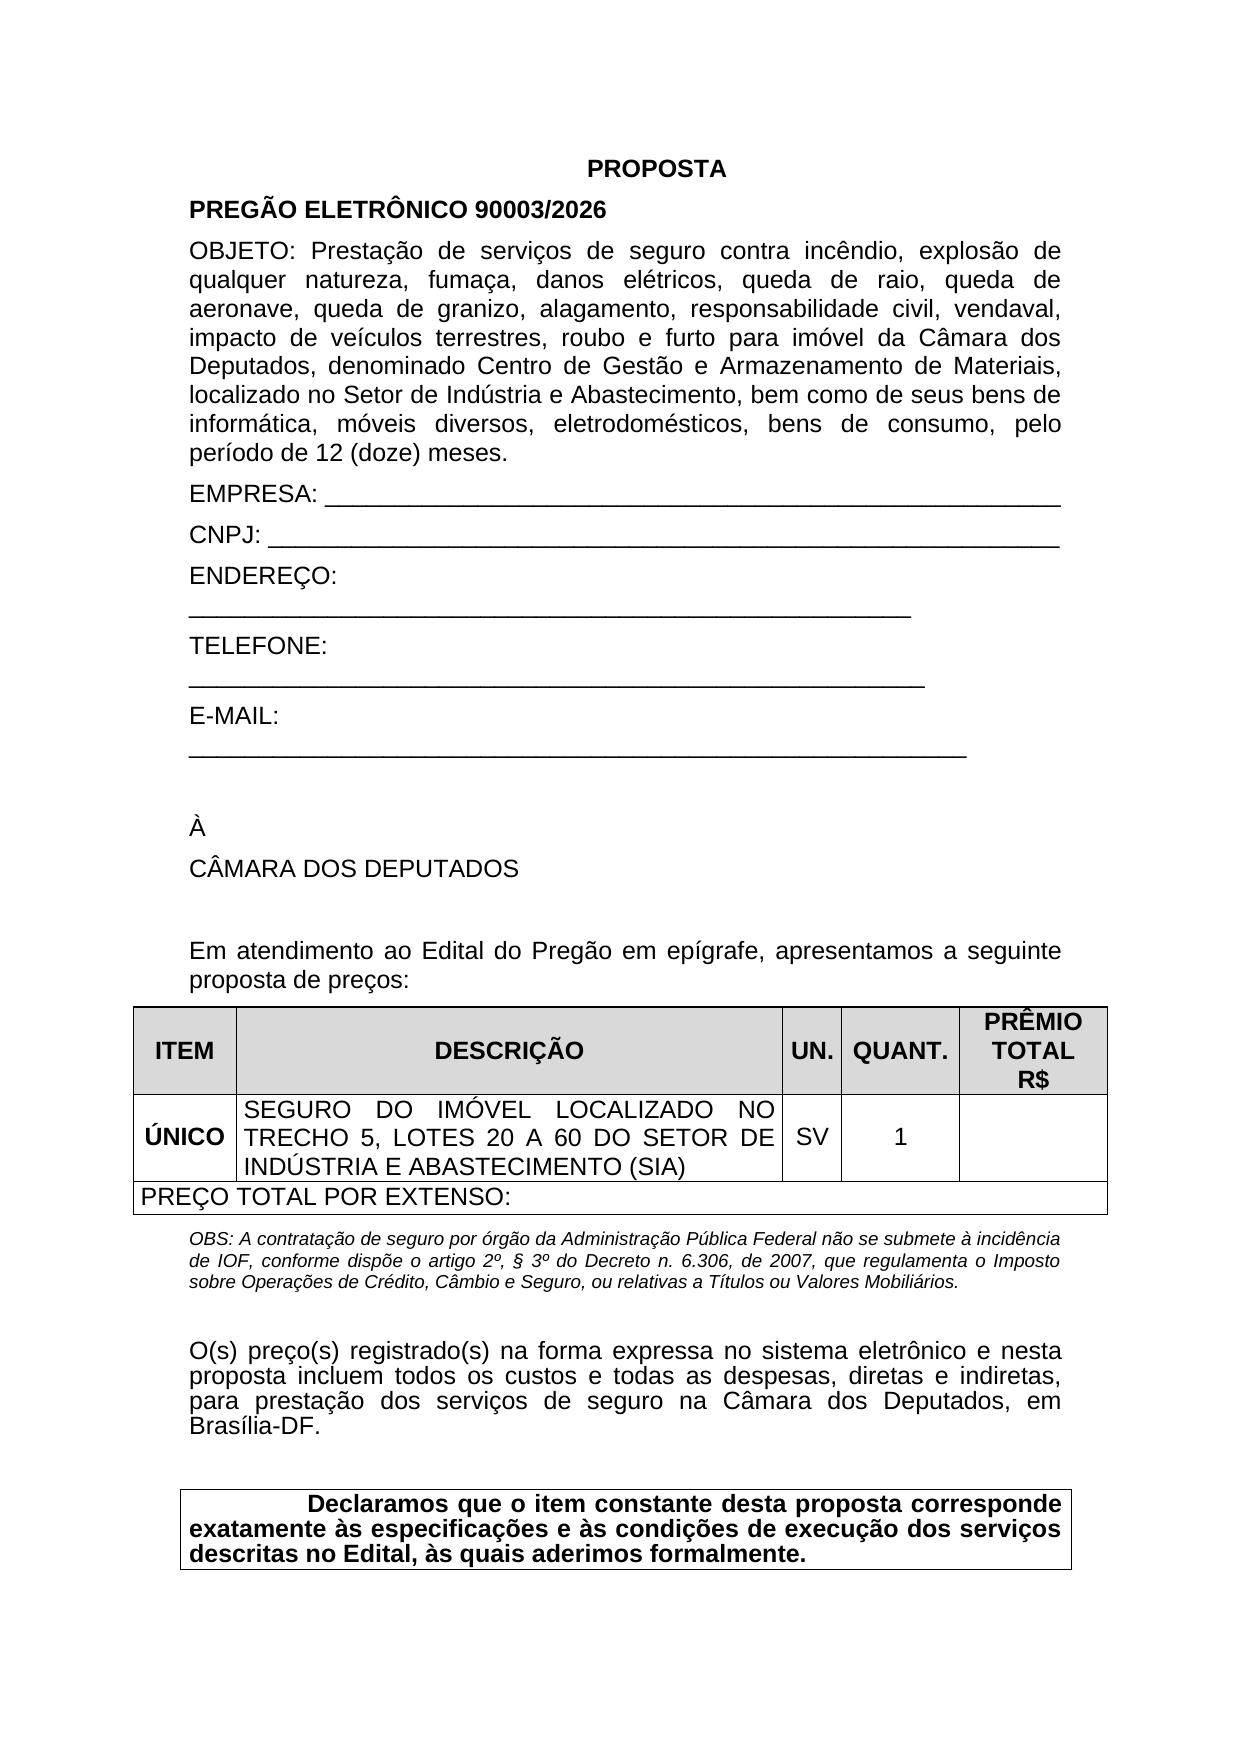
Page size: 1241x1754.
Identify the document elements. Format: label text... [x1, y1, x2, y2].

table_cell ÚNICO [134, 1095, 236, 1181]
text Em atendimento ao Edital do Pregão em epígrafe, apresentamos a seguinte proposta de preços: [189, 936, 1063, 994]
text OBJETO: Prestação de serviços de seguro contra incêndio, explosão de qualquer natureza, fumaça, danos elétricos, queda de raio, queda de aeronave, queda de granizo, alagamento, responsabilidade civil, vendaval, impacto de veículos terrestres, roubo e furto para imóvel da Câmara dos Deputados, denominado Centro de Gestão e Armazenamento de Materiais, localizado no Setor de Indústria e Abastecimento, bem como de seus bens de informática, móveis diversos, eletrodomésticos, bens de consumo, pelo período de 12 (doze) meses. [189, 236, 1063, 466]
table_cell PREÇO TOTAL POR EXTENSO: [134, 1182, 1107, 1214]
table_cell SEGURO DO IMÓVEL LOCALIZADO NO TRECHO 5, LOTES 20 A 60 DO SETOR DE INDÚSTRIA E ABASTECIMENTO (SIA) [237, 1095, 782, 1181]
text EMPRESA: _____________________________________________________ [189, 479, 1063, 508]
text O(s) preço(s) registrado(s) na forma expressa no sistema eletrônico e nesta proposta incluem todos os custos e todas as despesas, diretas e indiretas, para prestação dos serviços de seguro na Câmara dos Deputados, em Brasília-DF. [189, 1339, 1063, 1439]
text E-MAIL: ________________________________________________________ [189, 701, 1063, 759]
table_cell 1 [842, 1095, 959, 1181]
table_header DESCRIÇÃO [237, 1008, 782, 1094]
table_header ITEM [134, 1008, 236, 1094]
table_header UN. [783, 1008, 841, 1094]
table_cell [960, 1095, 1107, 1181]
table_header PRÊMIO TOTAL R$ [960, 1008, 1107, 1094]
text TELEFONE: _____________________________________________________ [189, 631, 1063, 689]
text ENDEREÇO: ____________________________________________________ [189, 561, 1063, 619]
table_cell SV [783, 1095, 841, 1181]
text OBS: A contratação de seguro por órgão da Administração Pública Federal não se submete à incidência de IOF, conforme dispõe o artigo 2º, § 3º do Decreto n. 6.306, de 2007, que regulamenta o Imposto sobre Operações de Crédito, Câmbio e Seguro, ou relativas a Títulos ou Valores Mobiliários. [189, 1228, 1063, 1292]
text PREGÃO ELETRÔNICO 90003/2026 [189, 195, 1063, 224]
text PROPOSTA [177, 154, 1063, 183]
table_header QUANT. [842, 1008, 959, 1094]
text Declaramos que o item constante desta proposta corresponde exatamente às especificações e às condições de execução dos serviços descritas no Edital, às quais aderimos formalmente. [181, 1490, 1071, 1569]
text CNPJ: _________________________________________________________ [189, 520, 1063, 549]
text CÂMARA DOS DEPUTADOS [189, 854, 1063, 883]
text À [189, 813, 1063, 841]
